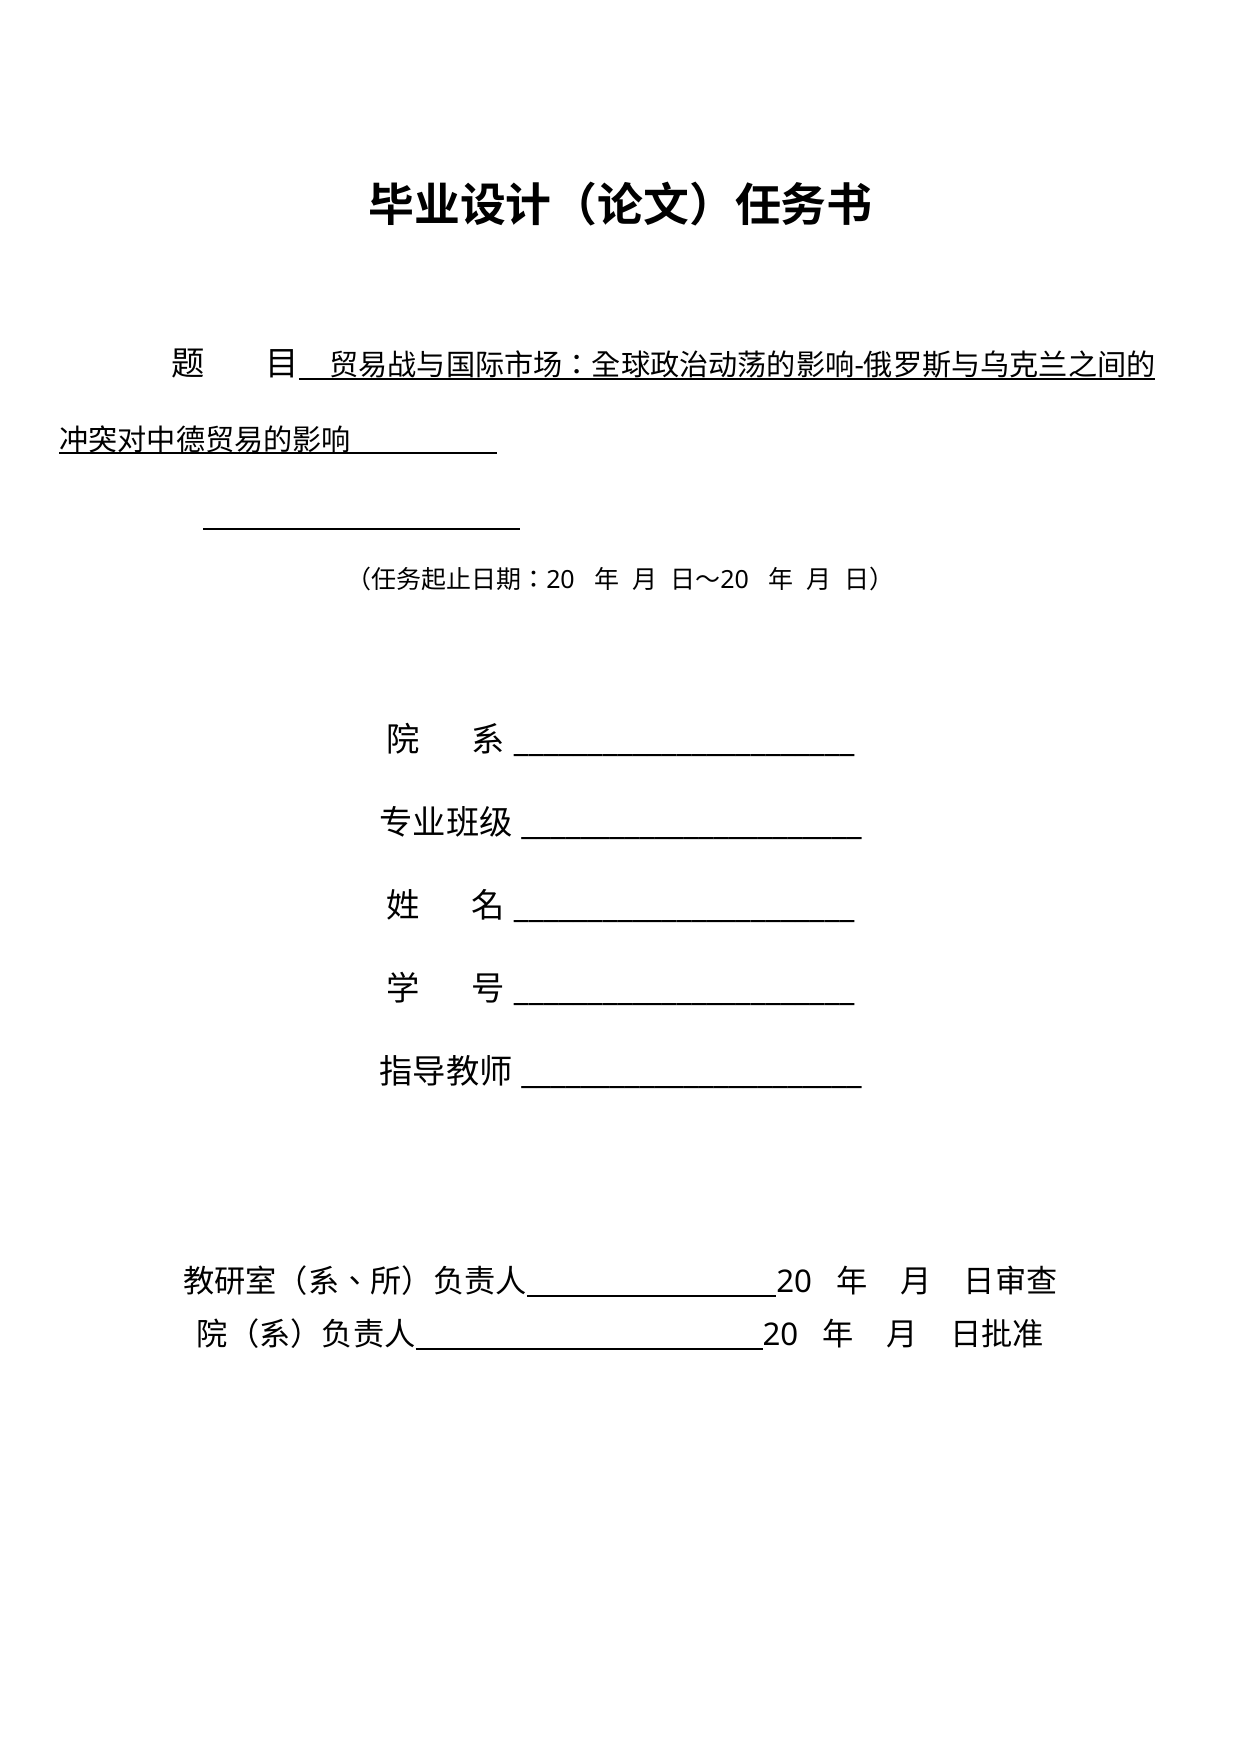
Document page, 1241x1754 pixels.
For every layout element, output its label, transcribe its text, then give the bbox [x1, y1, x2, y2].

text 学 号 _______________________ [59, 965, 1181, 1010]
text 院 系 _______________________ [59, 716, 1181, 761]
text （任务起止日期：20 年 月 日～20 年 月 日） [59, 561, 1181, 596]
text 姓 名 _______________________ [59, 882, 1181, 927]
text 专业班级 _______________________ [59, 799, 1181, 844]
text 院（系）负责人 20 年 月 日批准 [59, 1312, 1181, 1354]
text 指导教师 _______________________ [59, 1048, 1181, 1093]
text 题 目 贸易战与国际市场：全球政治动荡的影响-俄罗斯与乌克兰之间的冲突对中德贸易的影响 [59, 313, 1181, 458]
text 教研室（系、所）负责人 20 年 月 日审查 [59, 1259, 1181, 1301]
text 毕业设计（论文）任务书 [59, 172, 1181, 234]
